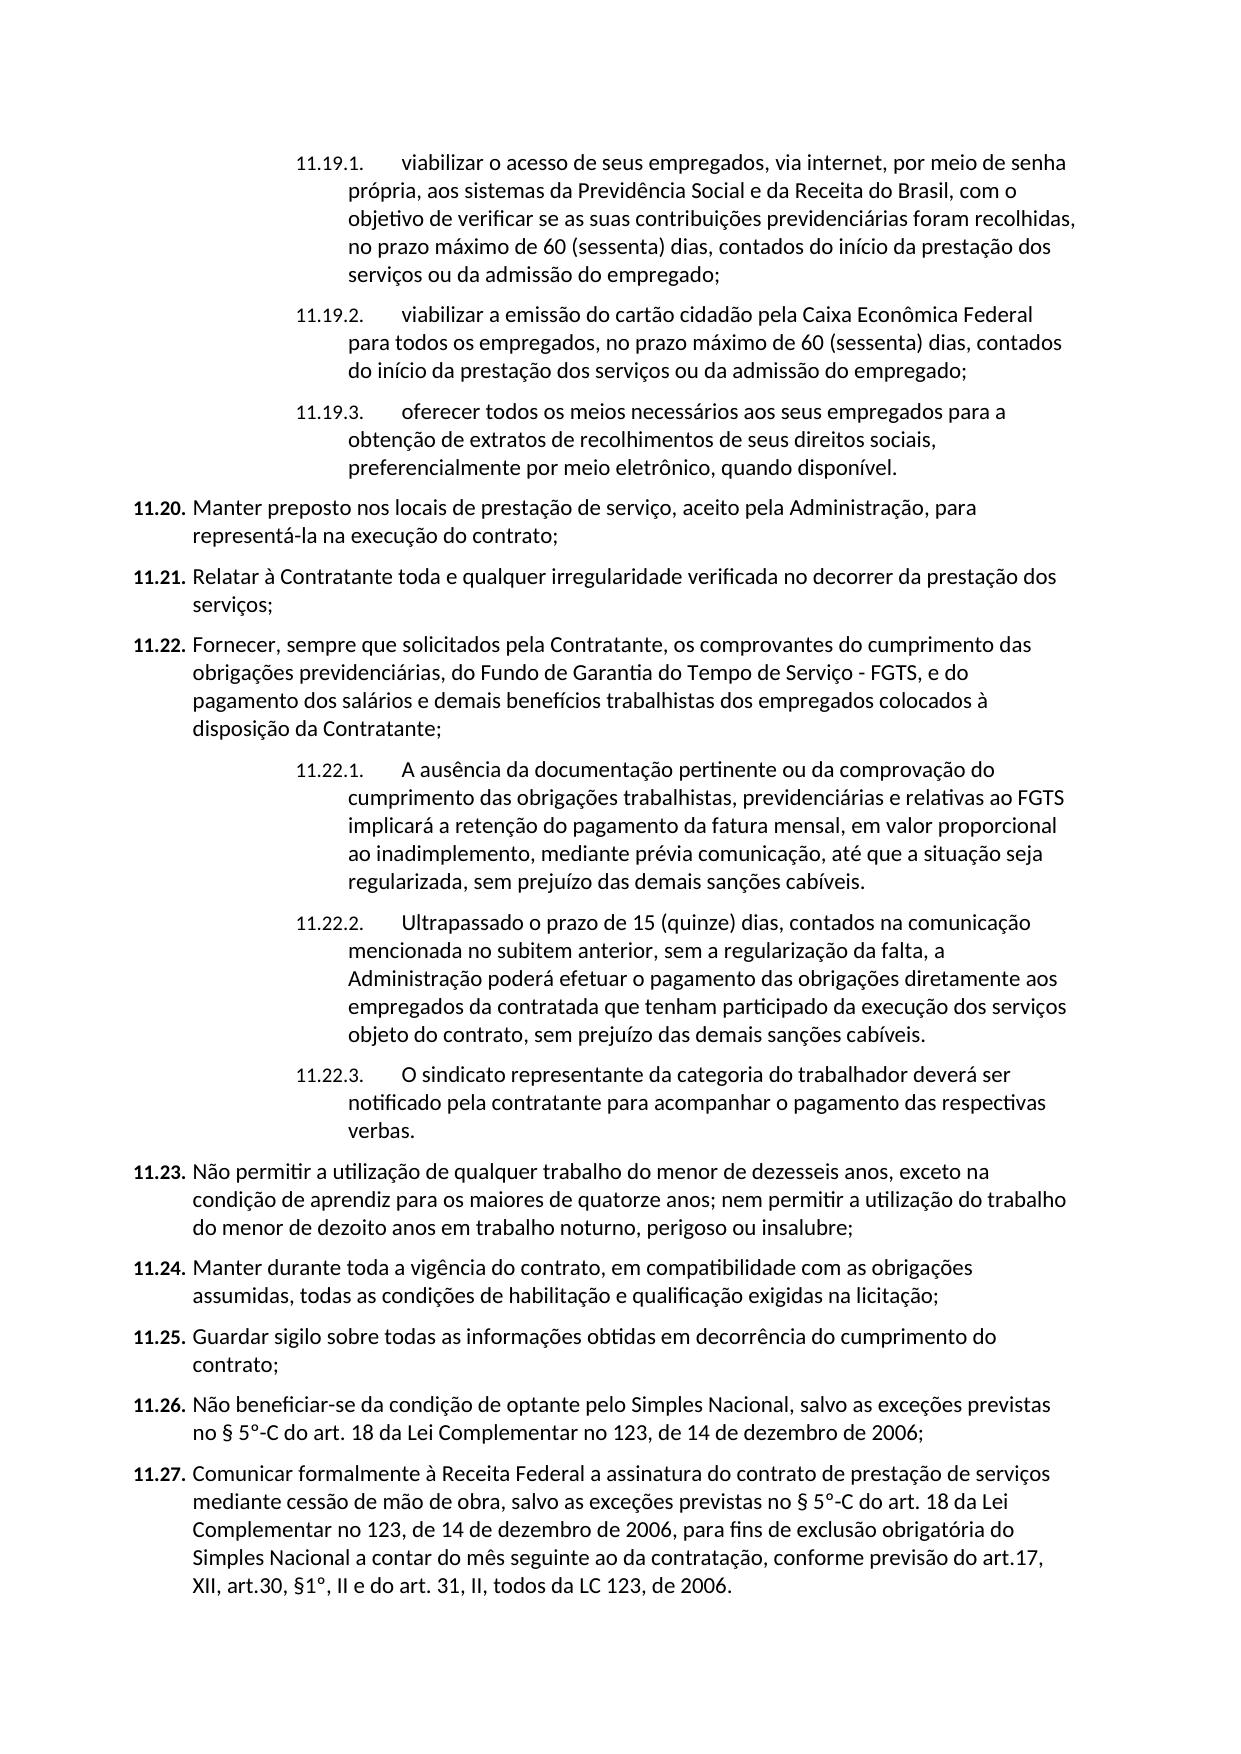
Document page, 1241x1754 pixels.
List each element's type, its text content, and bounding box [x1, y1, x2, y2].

list Fornecer, sempre que solicitados pela Contratante, os comprovantes do cumprimento das obrigações previdenciárias, do Fundo de Garantia do Tempo de Serviço - FGTS, e do pagamento dos salários e demais benefícios trabalhistas dos empregados colocados à disposição da Contratante; [133, 631, 1078, 743]
list Não beneficiar-se da condição de optante pelo Simples Nacional, salvo as exceções previstas no § 5º-C do art. 18 da Lei Complementar no 123, de 14 de dezembro de 2006; [133, 1391, 1078, 1447]
list Comunicar formalmente à Receita Federal a assinatura do contrato de prestação de serviços mediante cessão de mão de obra, salvo as exceções previstas no § 5º-C do art. 18 da Lei Complementar no 123, de 14 de dezembro de 2006, para fins de exclusão obrigatória do Simples Nacional a contar do mês seguinte ao da contratação, conforme previsão do art.17, XII, art.30, §1º, II e do art. 31, II, todos da LC 123, de 2006. [133, 1459, 1078, 1599]
list oferecer todos os meios necessários aos seus empregados para a obtenção de extratos de recolhimentos de seus direitos sociais, preferencialmente por meio eletrônico, quando disponível. [295, 397, 1078, 481]
list Ultrapassado o prazo de 15 (quinze) dias, contados na comunicação mencionada no subitem anterior, sem a regularização da falta, a Administração poderá efetuar o pagamento das obrigações diretamente aos empregados da contratada que tenham participado da execução dos serviços objeto do contrato, sem prejuízo das demais sanções cabíveis. [295, 908, 1078, 1048]
list O sindicato representante da categoria do trabalhador deverá ser notificado pela contratante para acompanhar o pagamento das respectivas verbas. [295, 1060, 1078, 1144]
list viabilizar o acesso de seus empregados, via internet, por meio de senha própria, aos sistemas da Previdência Social e da Receita do Brasil, com o objetivo de verificar se as suas contribuições previdenciárias foram recolhidas, no prazo máximo de 60 (sessenta) dias, contados do início da prestação dos serviços ou da admissão do empregado; [295, 148, 1078, 288]
list Manter durante toda a vigência do contrato, em compatibilidade com as obrigações assumidas, todas as condições de habilitação e qualificação exigidas na licitação; [133, 1253, 1078, 1309]
list A ausência da documentação pertinente ou da comprovação do cumprimento das obrigações trabalhistas, previdenciárias e relativas ao FGTS implicará a retenção do pagamento da fatura mensal, em valor proporcional ao inadimplemento, mediante prévia comunicação, até que a situação seja regularizada, sem prejuízo das demais sanções cabíveis. [295, 755, 1078, 895]
list Não permitir a utilização de qualquer trabalho do menor de dezesseis anos, exceto na condição de aprendiz para os maiores de quatorze anos; nem permitir a utilização do trabalho do menor de dezoito anos em trabalho noturno, perigoso ou insalubre; [133, 1157, 1078, 1241]
list viabilizar a emissão do cartão cidadão pela Caixa Econômica Federal para todos os empregados, no prazo máximo de 60 (sessenta) dias, contados do início da prestação dos serviços ou da admissão do empregado; [295, 300, 1078, 384]
list Guardar sigilo sobre todas as informações obtidas em decorrência do cumprimento do contrato; [133, 1322, 1078, 1378]
list Manter preposto nos locais de prestação de serviço, aceito pela Administração, para representá-la na execução do contrato; [133, 493, 1078, 549]
list Relatar à Contratante toda e qualquer irregularidade verificada no decorrer da prestação dos serviços; [133, 562, 1078, 618]
